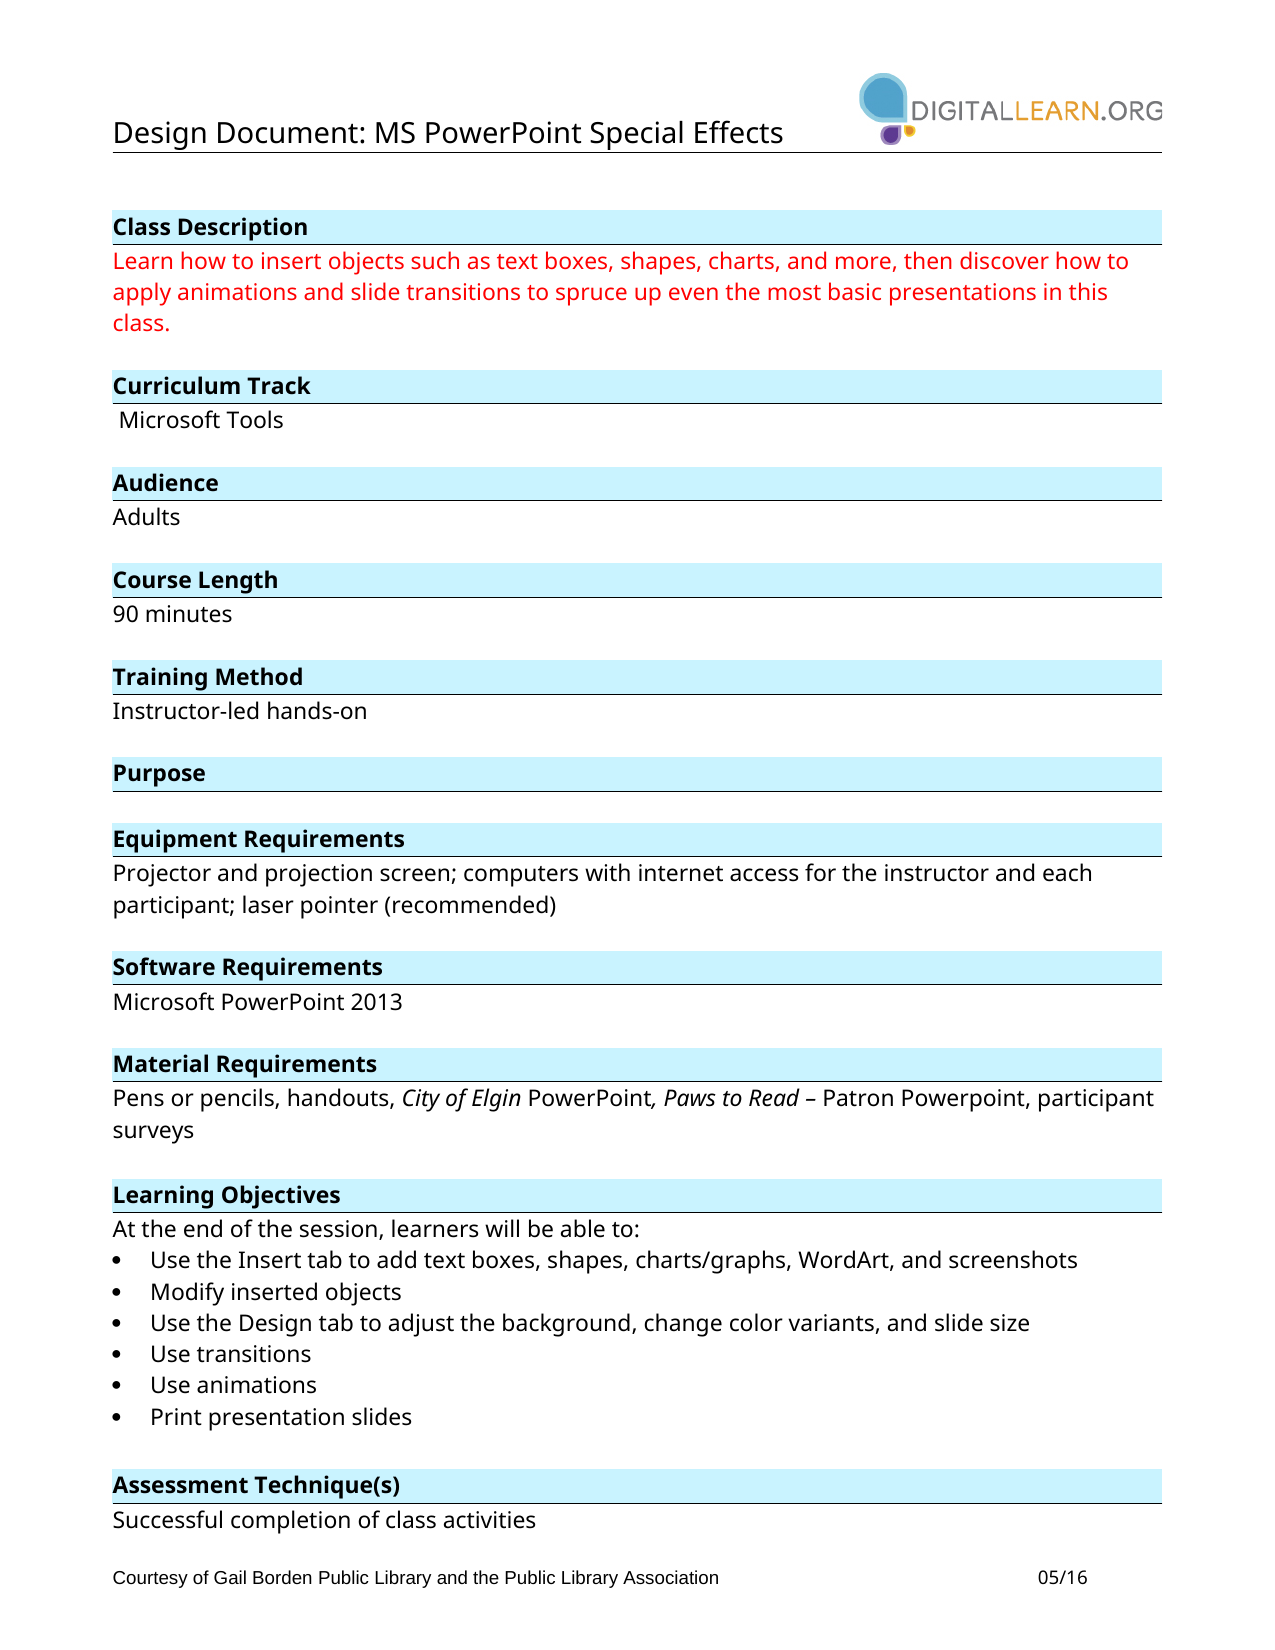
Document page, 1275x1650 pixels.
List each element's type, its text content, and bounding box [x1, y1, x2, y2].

text Material Requirements [112, 1048, 1162, 1082]
text Class Description [112, 210, 1162, 245]
text Audience [112, 467, 1162, 501]
text Curriculum Track [112, 370, 1162, 404]
text Learn how to insert objects such as text boxes, shapes, charts, and more, then discover how to apply animations and slide transitions to spruce up even the most basic presentations in this class. [112, 245, 1162, 338]
picture [859, 73, 1163, 145]
list Modify inserted objects [112, 1276, 1162, 1307]
text Equipment Requirements [112, 823, 1162, 857]
text Design Document: MS PowerPoint Special Effects [112, 112, 1162, 152]
list Successful completion of class activities [112, 1504, 1162, 1535]
text Training Method [112, 660, 1162, 695]
text Microsoft Tools [112, 404, 1162, 435]
text Software Requirements [112, 951, 1162, 985]
list Use the Insert tab to add text boxes, shapes, charts/graphs, WordArt, and screenshots [112, 1244, 1162, 1276]
text Purpose [112, 757, 1162, 792]
list Use transitions [112, 1338, 1162, 1369]
text Instructor-led hands-on [112, 695, 1162, 726]
text Assessment Technique(s) [112, 1469, 1162, 1504]
text Learning Objectives [112, 1179, 1162, 1213]
text At the end of the session, learners will be able to: [112, 1213, 1162, 1244]
text Adults [112, 501, 1162, 532]
text 90 minutes [112, 598, 1162, 629]
text Pens or pencils, handouts, City of Elgin PowerPoint, Paws to Read – Patron Powerpoint, participant surveys [112, 1082, 1162, 1145]
list Use animations [112, 1369, 1162, 1401]
list Use the Design tab to adjust the background, change color variants, and slide size [112, 1307, 1162, 1338]
list Print presentation slides [112, 1401, 1162, 1432]
text Microsoft PowerPoint 2013 [112, 985, 1162, 1017]
text Projector and projection screen; computers with internet access for the instructor and each participant; laser pointer (recommended) [112, 857, 1162, 920]
text Course Length [112, 563, 1162, 598]
